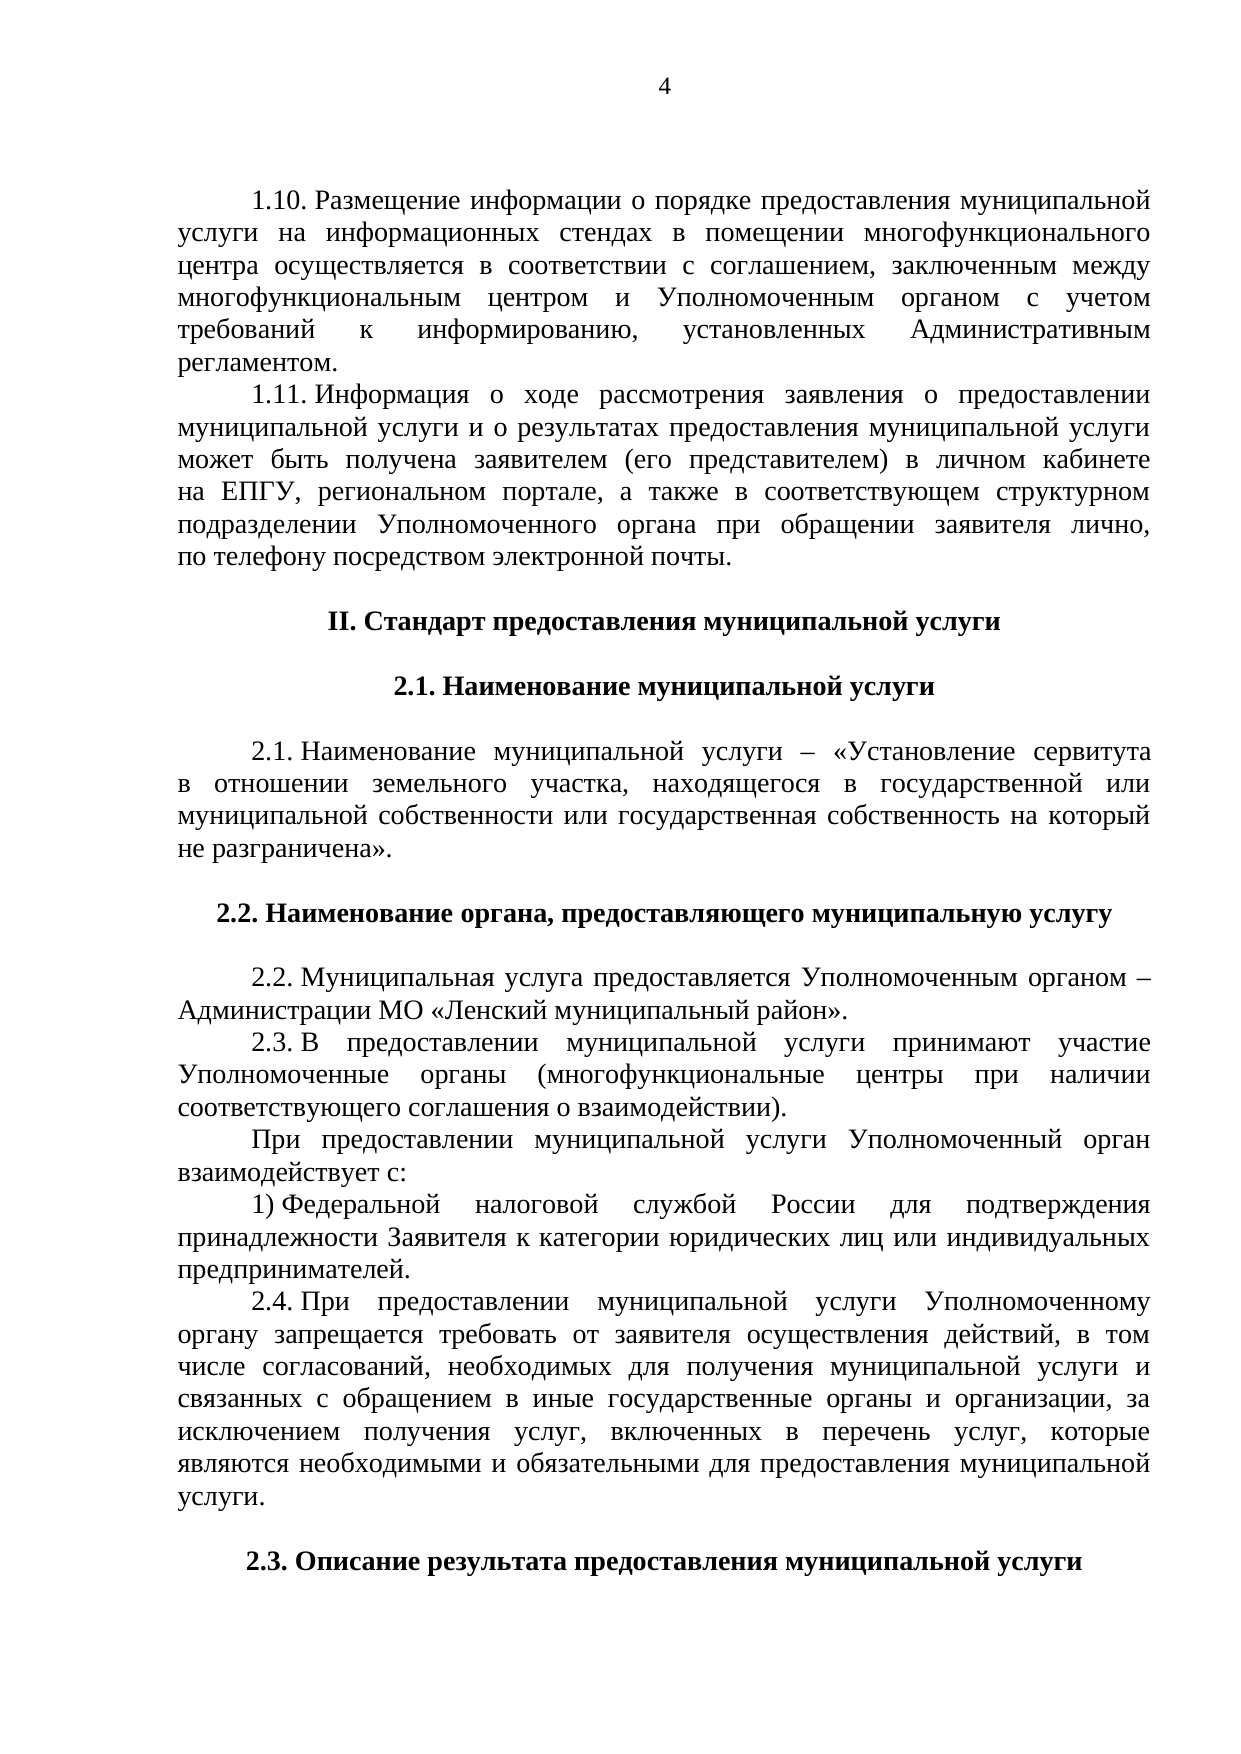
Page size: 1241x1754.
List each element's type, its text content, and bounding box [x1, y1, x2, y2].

list Муниципальная услуга предоставляется Уполномоченным органом – Администрации МО «Ленский муниципальный район». [177, 960, 1152, 1025]
list Размещение информации о порядке предоставления муниципальной услуги на информационных стендах в помещении многофункционального центра осуществляется в соответствии с соглашением, заключенным между многофункциональным центром и Уполномоченным органом с учетом требований к информированию, установленных Административным регламентом. [177, 183, 1152, 377]
text 2.2. Наименование органа, предоставляющего муниципальную услугу [177, 896, 1152, 928]
text При предоставлении муниципальной услуги Уполномоченный орган взаимодействует с: [177, 1122, 1152, 1187]
list Федеральной налоговой службой России для подтверждения принадлежности Заявителя к категории юридических лиц или индивидуальных предпринимателей. [177, 1187, 1152, 1284]
list При предоставлении муниципальной услуги Уполномоченному органу запрещается требовать от заявителя осуществления действий, в том числе согласований, необходимых для получения муниципальной услуги и связанных с обращением в иные государственные органы и организации, за исключением получения услуг, включенных в перечень услуг, которые являются необходимыми и обязательными для предоставления муниципальной услуги. [177, 1284, 1152, 1511]
list В предоставлении муниципальной услуги принимают участие Уполномоченные органы (многофункциональные центры при наличии соответствующего соглашения о взаимодействии). [177, 1025, 1152, 1122]
text 2.3. Описание результата предоставления муниципальной услуги [177, 1543, 1152, 1576]
list Наименование муниципальной услуги – «Установление сервитута в отношении земельного участка, находящегося в государственной или муниципальной собственности или государственная собственность на который не разграничена». [177, 734, 1152, 863]
list Информация о ходе рассмотрения заявления о предоставлении муниципальной услуги и о результатах предоставления муниципальной услуги может быть получена заявителем (его представителем) в личном кабинете на ЕПГУ, региональном портале, а также в соответствующем структурном подразделении Уполномоченного органа при обращении заявителя лично, по телефону посредством электронной почты. [177, 377, 1152, 572]
text II. Стандарт предоставления муниципальной услуги [177, 604, 1152, 636]
text 2.1. Наименование муниципальной услуги [177, 669, 1152, 701]
